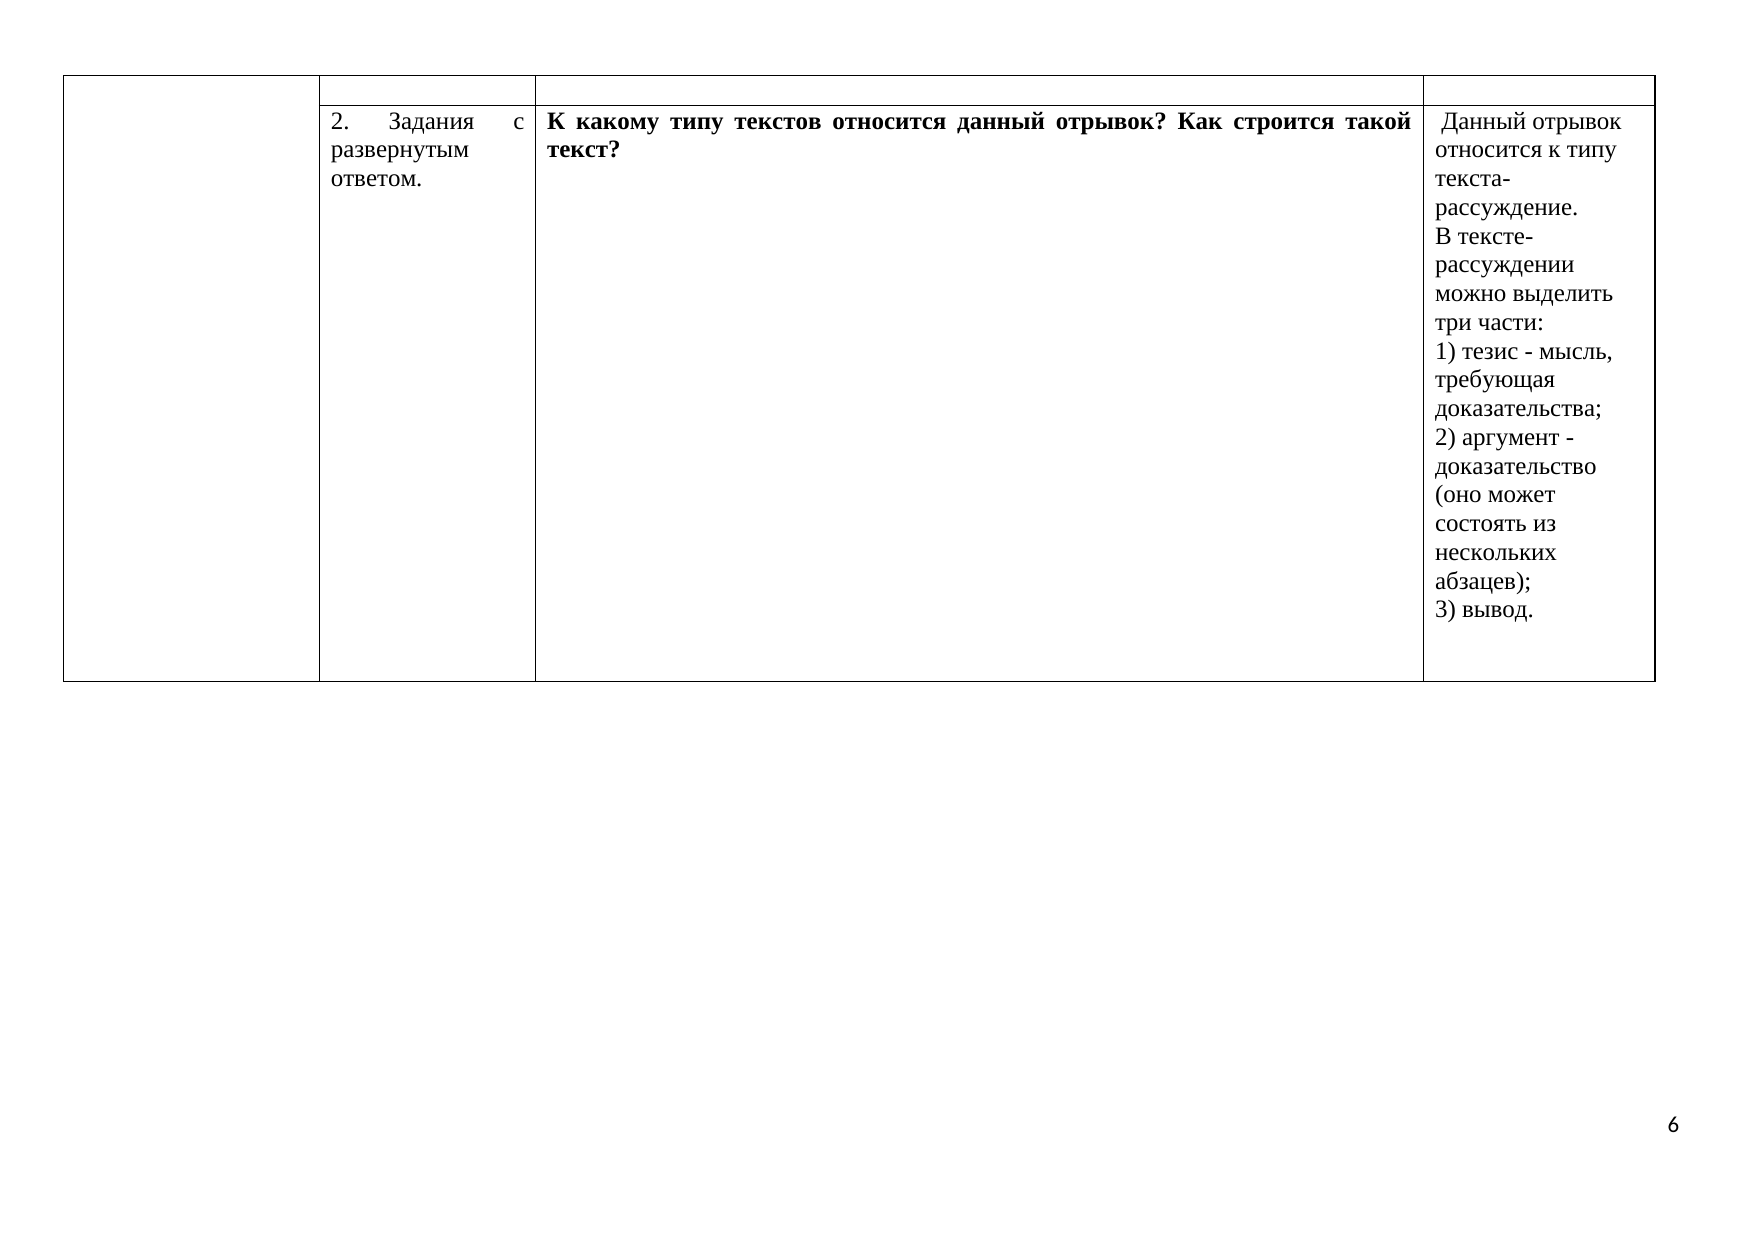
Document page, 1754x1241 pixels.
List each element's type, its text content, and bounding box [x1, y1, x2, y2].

table_cell Данный отрывок относится к типу текста-рассуждение. В тексте-рассуждении можно выделить три части: 1) тезис - мысль, требующая доказательства; 2) аргумент - доказательство (оно может состоять из нескольких абзацев); 3) вывод. [1424, 106, 1654, 681]
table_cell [536, 76, 1423, 105]
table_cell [1424, 76, 1654, 105]
table_cell 2. Задания с развернутым ответом. [320, 106, 535, 681]
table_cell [64, 76, 319, 681]
table_cell К какому типу текстов относится данный отрывок? Как строится такой текст? [536, 106, 1423, 681]
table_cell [320, 76, 535, 105]
